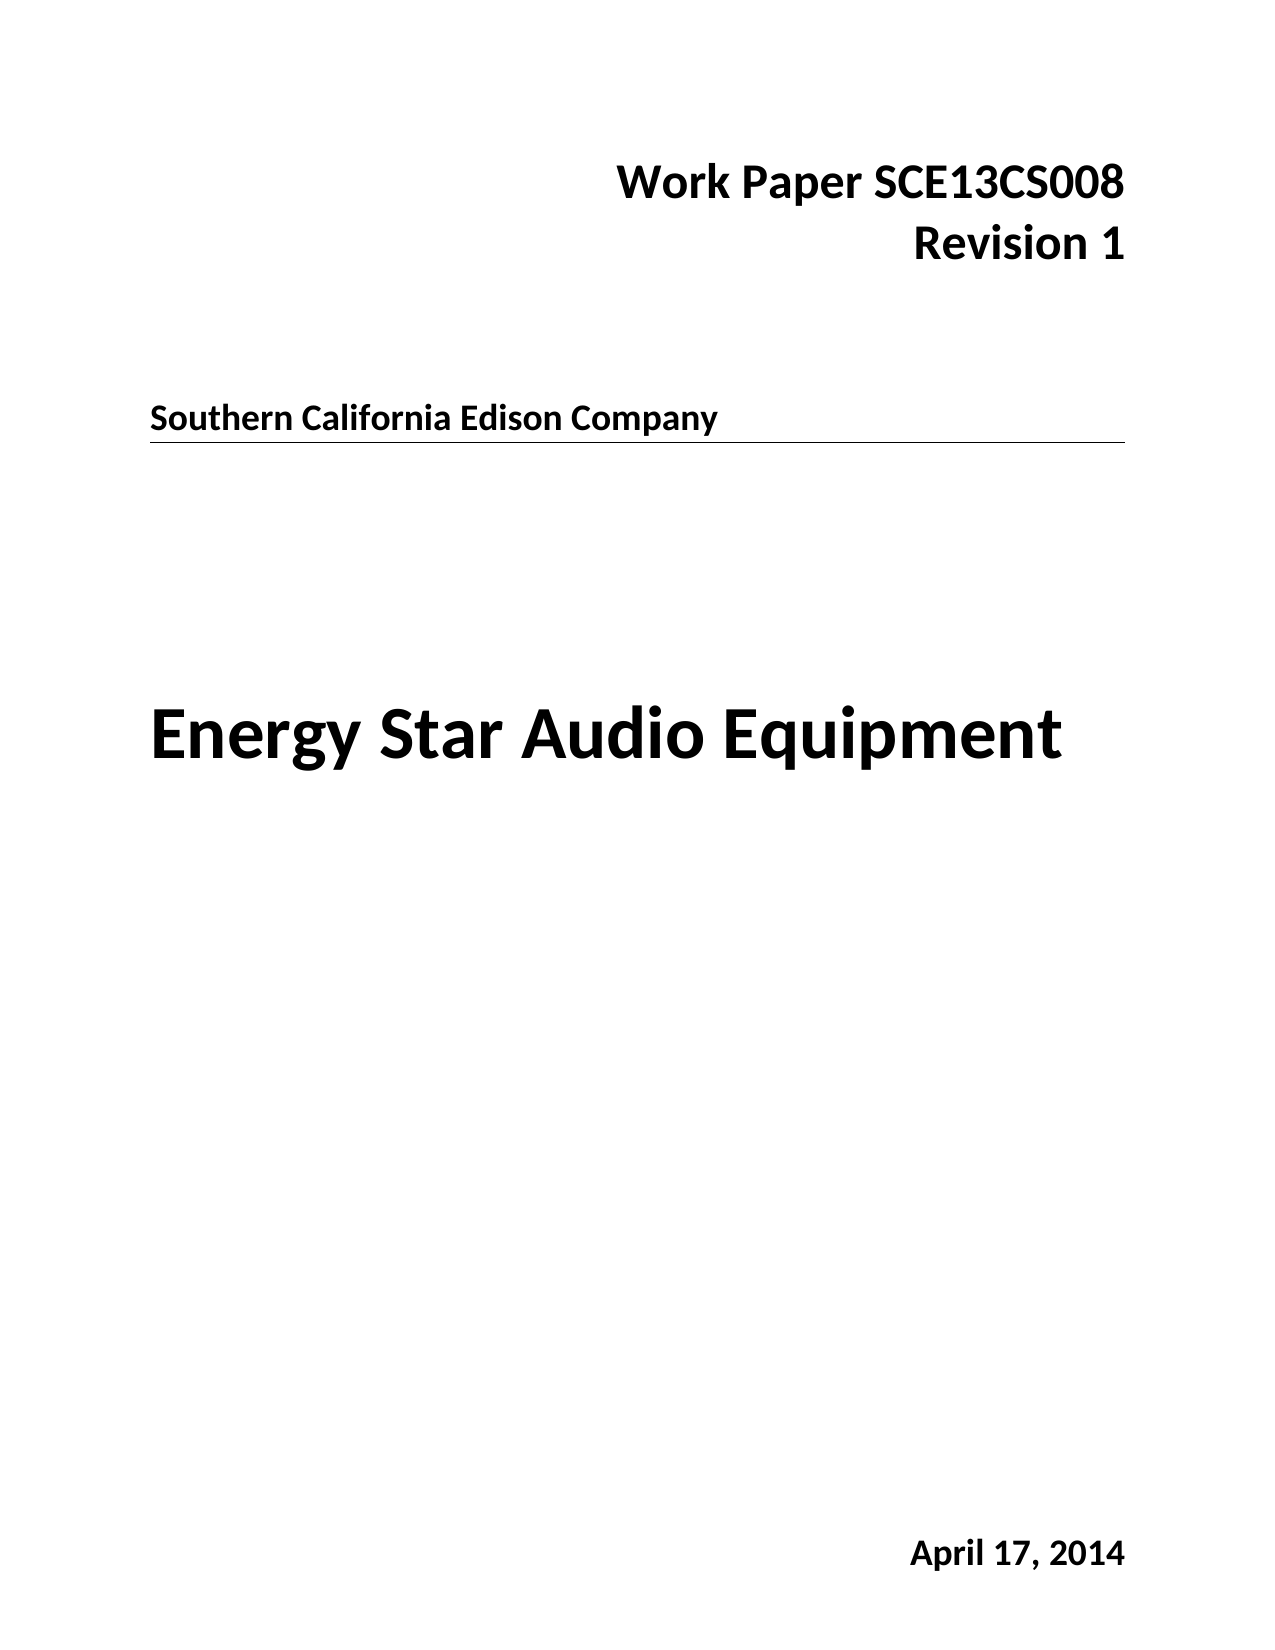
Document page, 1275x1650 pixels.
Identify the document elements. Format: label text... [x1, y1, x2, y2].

text Work Paper SCE13CS008 [150, 150, 1125, 211]
text Southern California Edison Company [150, 394, 1125, 442]
text Energy Star Audio Equipment [150, 686, 1125, 777]
text Revision 1 [150, 211, 1125, 272]
